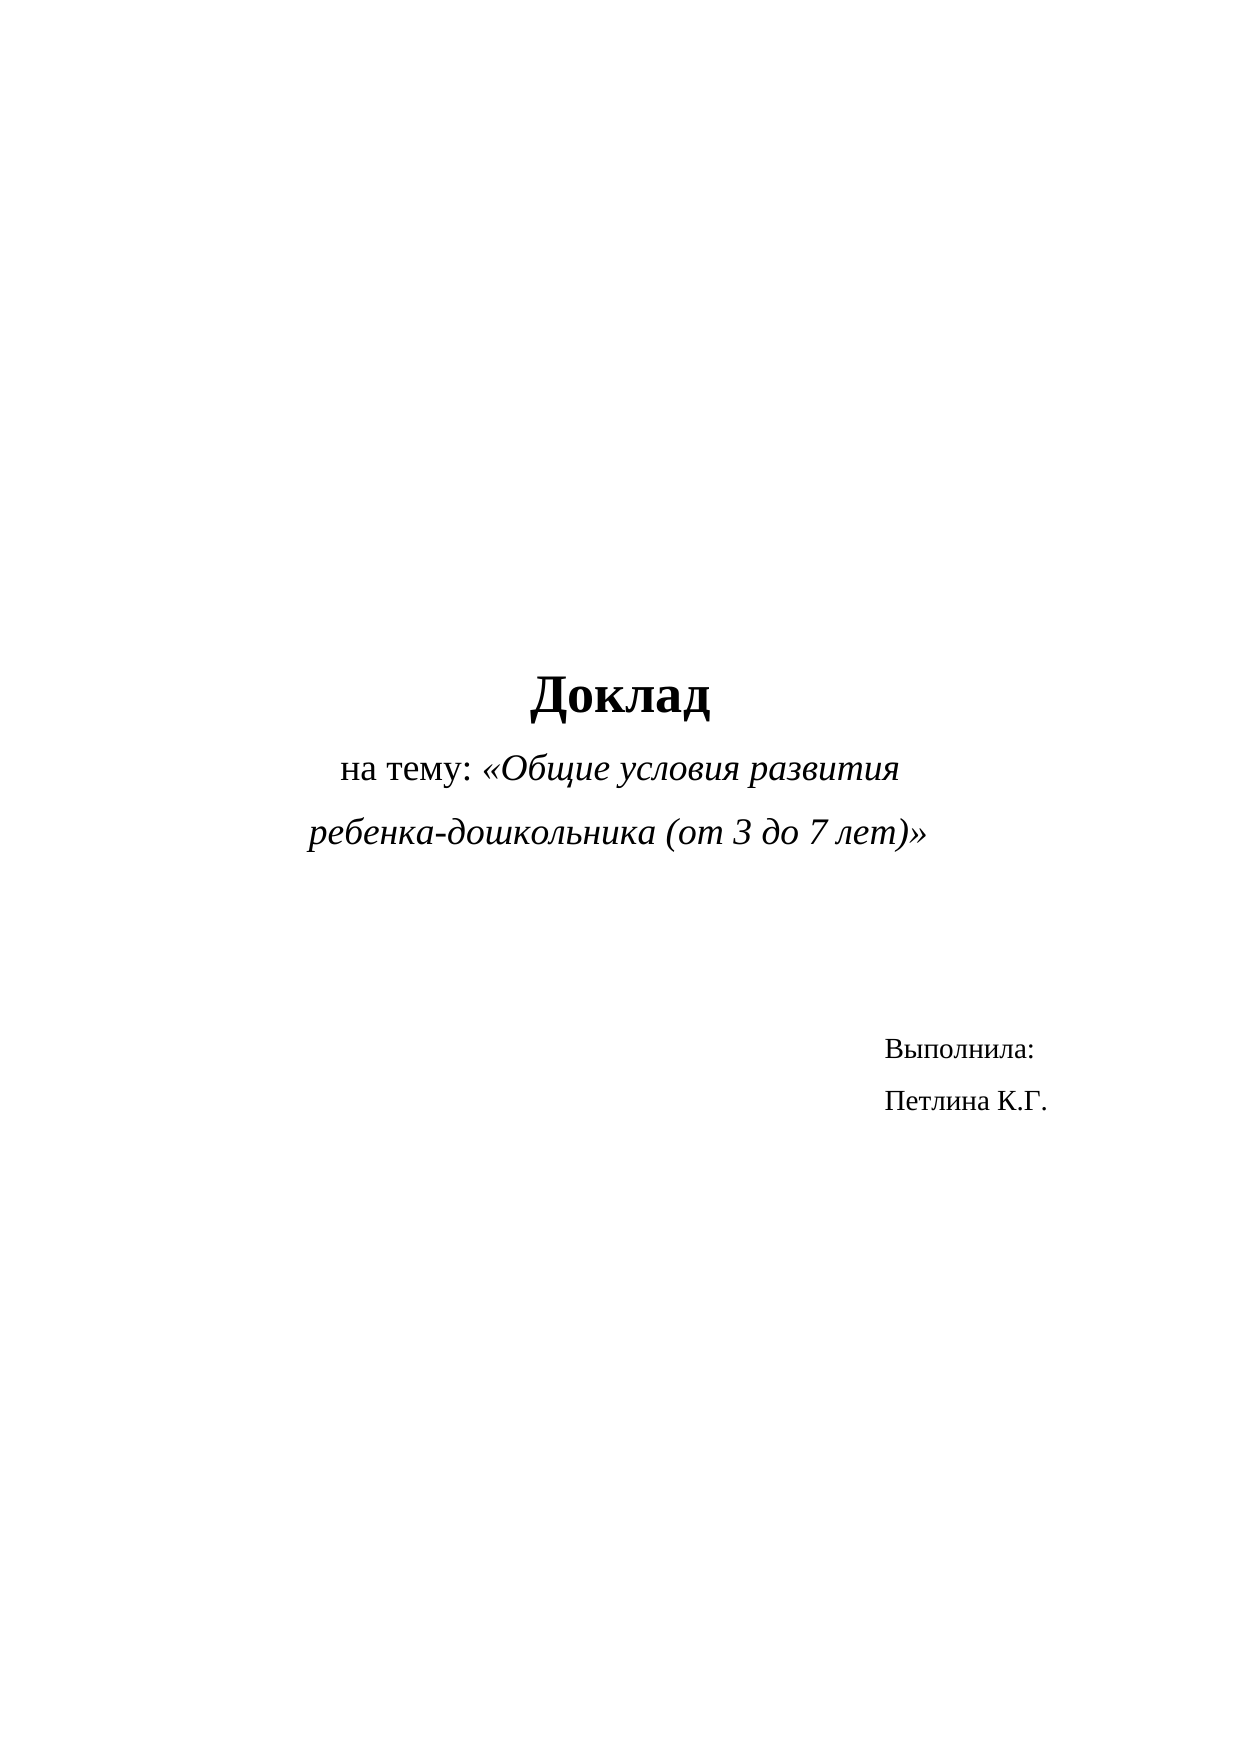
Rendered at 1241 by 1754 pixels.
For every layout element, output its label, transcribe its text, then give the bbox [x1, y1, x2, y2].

text Доклад [75, 662, 1165, 724]
text ребенка-дошкольника (от 3 до 7 лет)» [75, 809, 1165, 852]
text Выполнила: [75, 1031, 1165, 1064]
text на тему: «Общие условия развития [75, 746, 1165, 789]
text Петлина К.Г. [75, 1083, 1165, 1117]
